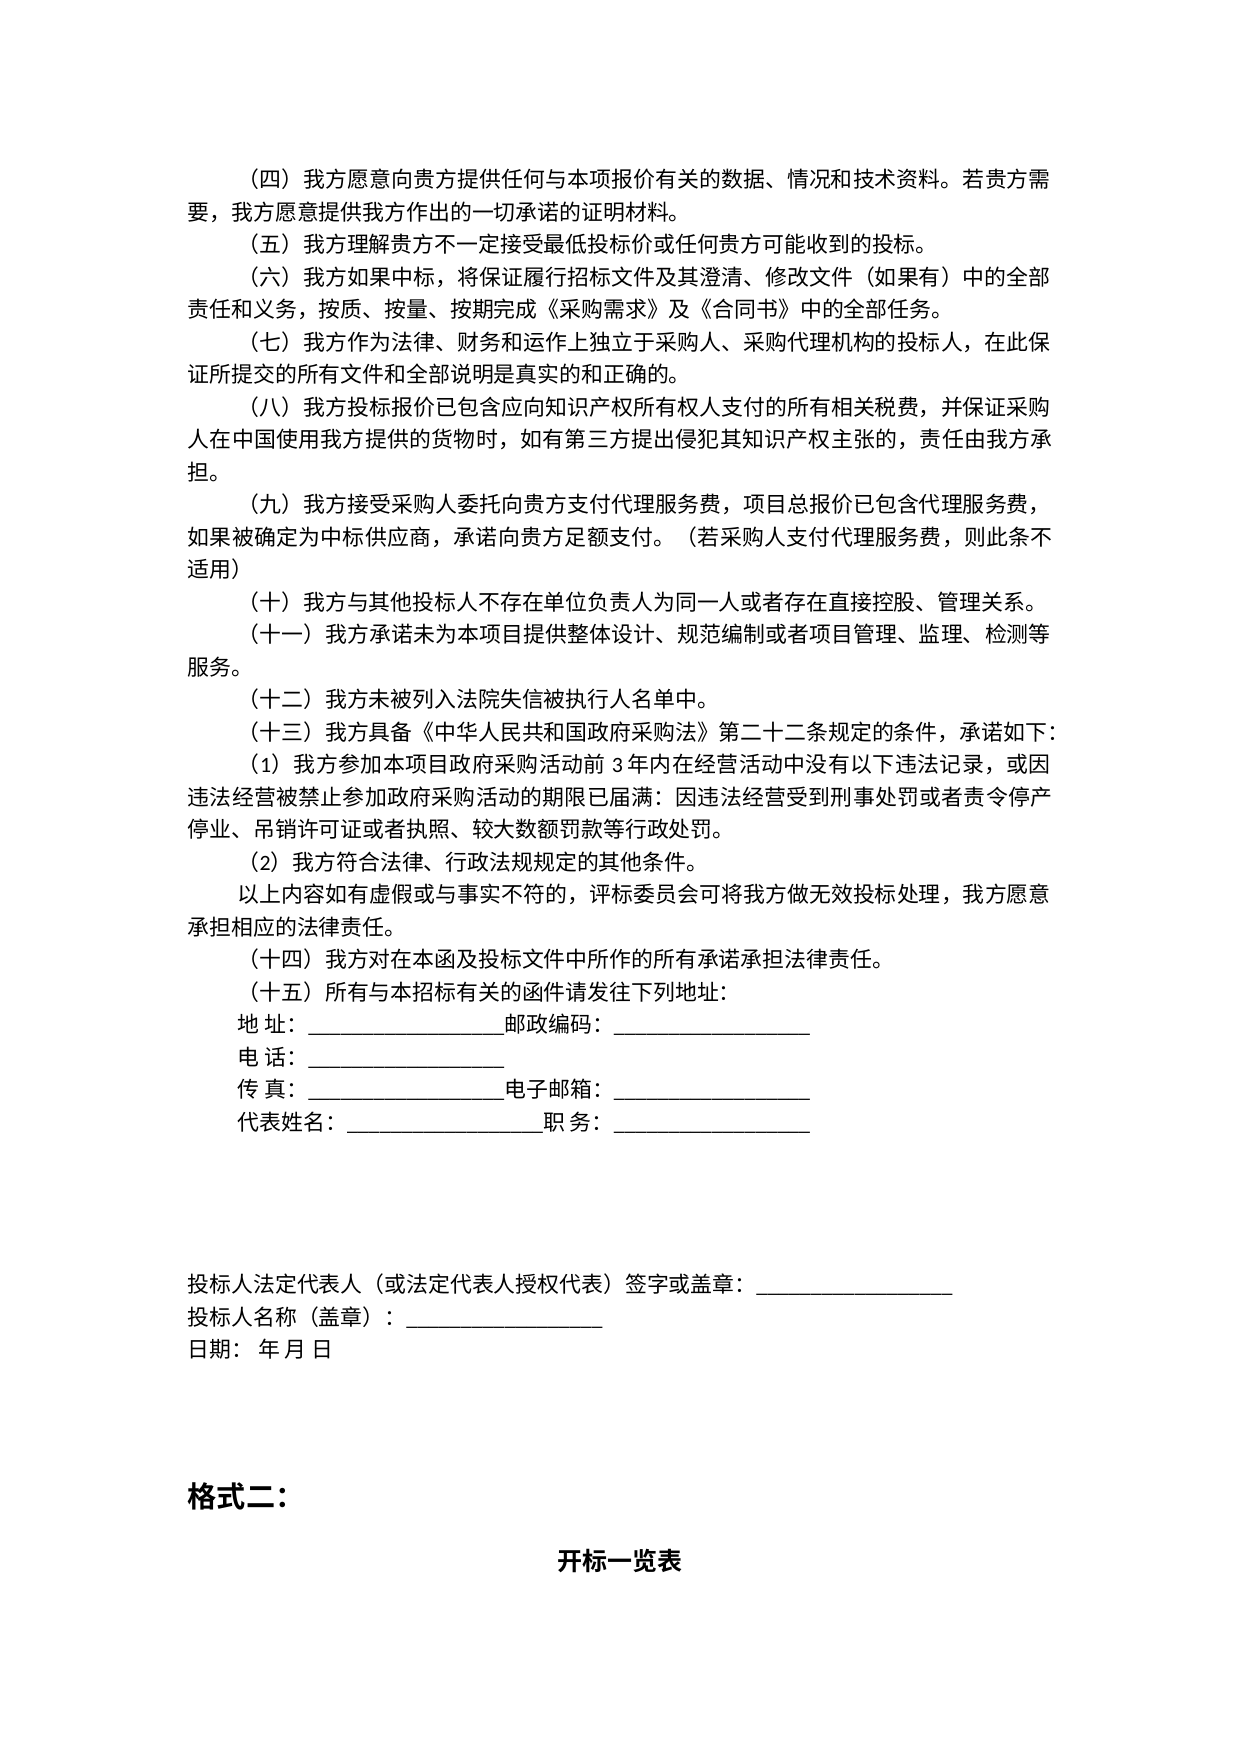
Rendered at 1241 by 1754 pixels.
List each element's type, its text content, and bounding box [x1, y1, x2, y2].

text （五）我方理解贵方不一定接受最低投标价或任何贵方可能收到的投标。 [187, 227, 1053, 259]
text 以上内容如有虚假或与事实不符的，评标委员会可将我方做无效投标处理，我方愿意承担相应的法律责任。 [187, 877, 1053, 942]
text （十三）我方具备《中华人民共和国政府采购法》第二十二条规定的条件，承诺如下： [187, 714, 1053, 747]
text （十二）我方未被列入法院失信被执行人名单中。 [187, 682, 1053, 714]
text 电 话：__________________ [187, 1039, 1053, 1072]
text 投标人法定代表人（或法定代表人授权代表）签字或盖章：__________________ [187, 1267, 1053, 1299]
text 地 址：__________________邮政编码：__________________ [187, 1007, 1053, 1039]
text （2）我方符合法律、行政法规规定的其他条件。 [187, 844, 1053, 877]
text （八）我方投标报价已包含应向知识产权所有权人支付的所有相关税费，并保证采购人在中国使用我方提供的货物时，如有第三方提出侵犯其知识产权主张的，责任由我方承担。 [187, 389, 1053, 487]
text 传 真：__________________电子邮箱：__________________ [187, 1072, 1053, 1104]
text （十四）我方对在本函及投标文件中所作的所有承诺承担法律责任。 [187, 942, 1053, 974]
text 开标一览表 [187, 1527, 1053, 1592]
text （六）我方如果中标，将保证履行招标文件及其澄清、修改文件（如果有）中的全部责任和义务，按质、按量、按期完成《采购需求》及《合同书》中的全部任务。 [187, 259, 1053, 324]
text 代表姓名：__________________职 务：__________________ [187, 1104, 1053, 1137]
text 日期： 年 月 日 [187, 1332, 1053, 1364]
text （七）我方作为法律、财务和运作上独立于采购人、采购代理机构的投标人，在此保证所提交的所有文件和全部说明是真实的和正确的。 [187, 324, 1053, 389]
text 投标人名称（盖章）：__________________ [187, 1299, 1053, 1332]
text （十一）我方承诺未为本项目提供整体设计、规范编制或者项目管理、监理、检测等服务。 [187, 617, 1053, 682]
text （1）我方参加本项目政府采购活动前3年内在经营活动中没有以下违法记录，或因违法经营被禁止参加政府采购活动的期限已届满：因违法经营受到刑事处罚或者责令停产停业、吊销许可证或者执照、较大数额罚款等行政处罚。 [187, 747, 1053, 844]
text 格式二： [187, 1462, 1053, 1527]
text （十）我方与其他投标人不存在单位负责人为同一人或者存在直接控股、管理关系。 [187, 584, 1053, 617]
text （九）我方接受采购人委托向贵方支付代理服务费，项目总报价已包含代理服务费，如果被确定为中标供应商，承诺向贵方足额支付。（若采购人支付代理服务费，则此条不适用） [187, 487, 1053, 584]
text （四）我方愿意向贵方提供任何与本项报价有关的数据、情况和技术资料。若贵方需要，我方愿意提供我方作出的一切承诺的证明材料。 [187, 162, 1053, 227]
text （十五）所有与本招标有关的函件请发往下列地址： [187, 974, 1053, 1007]
